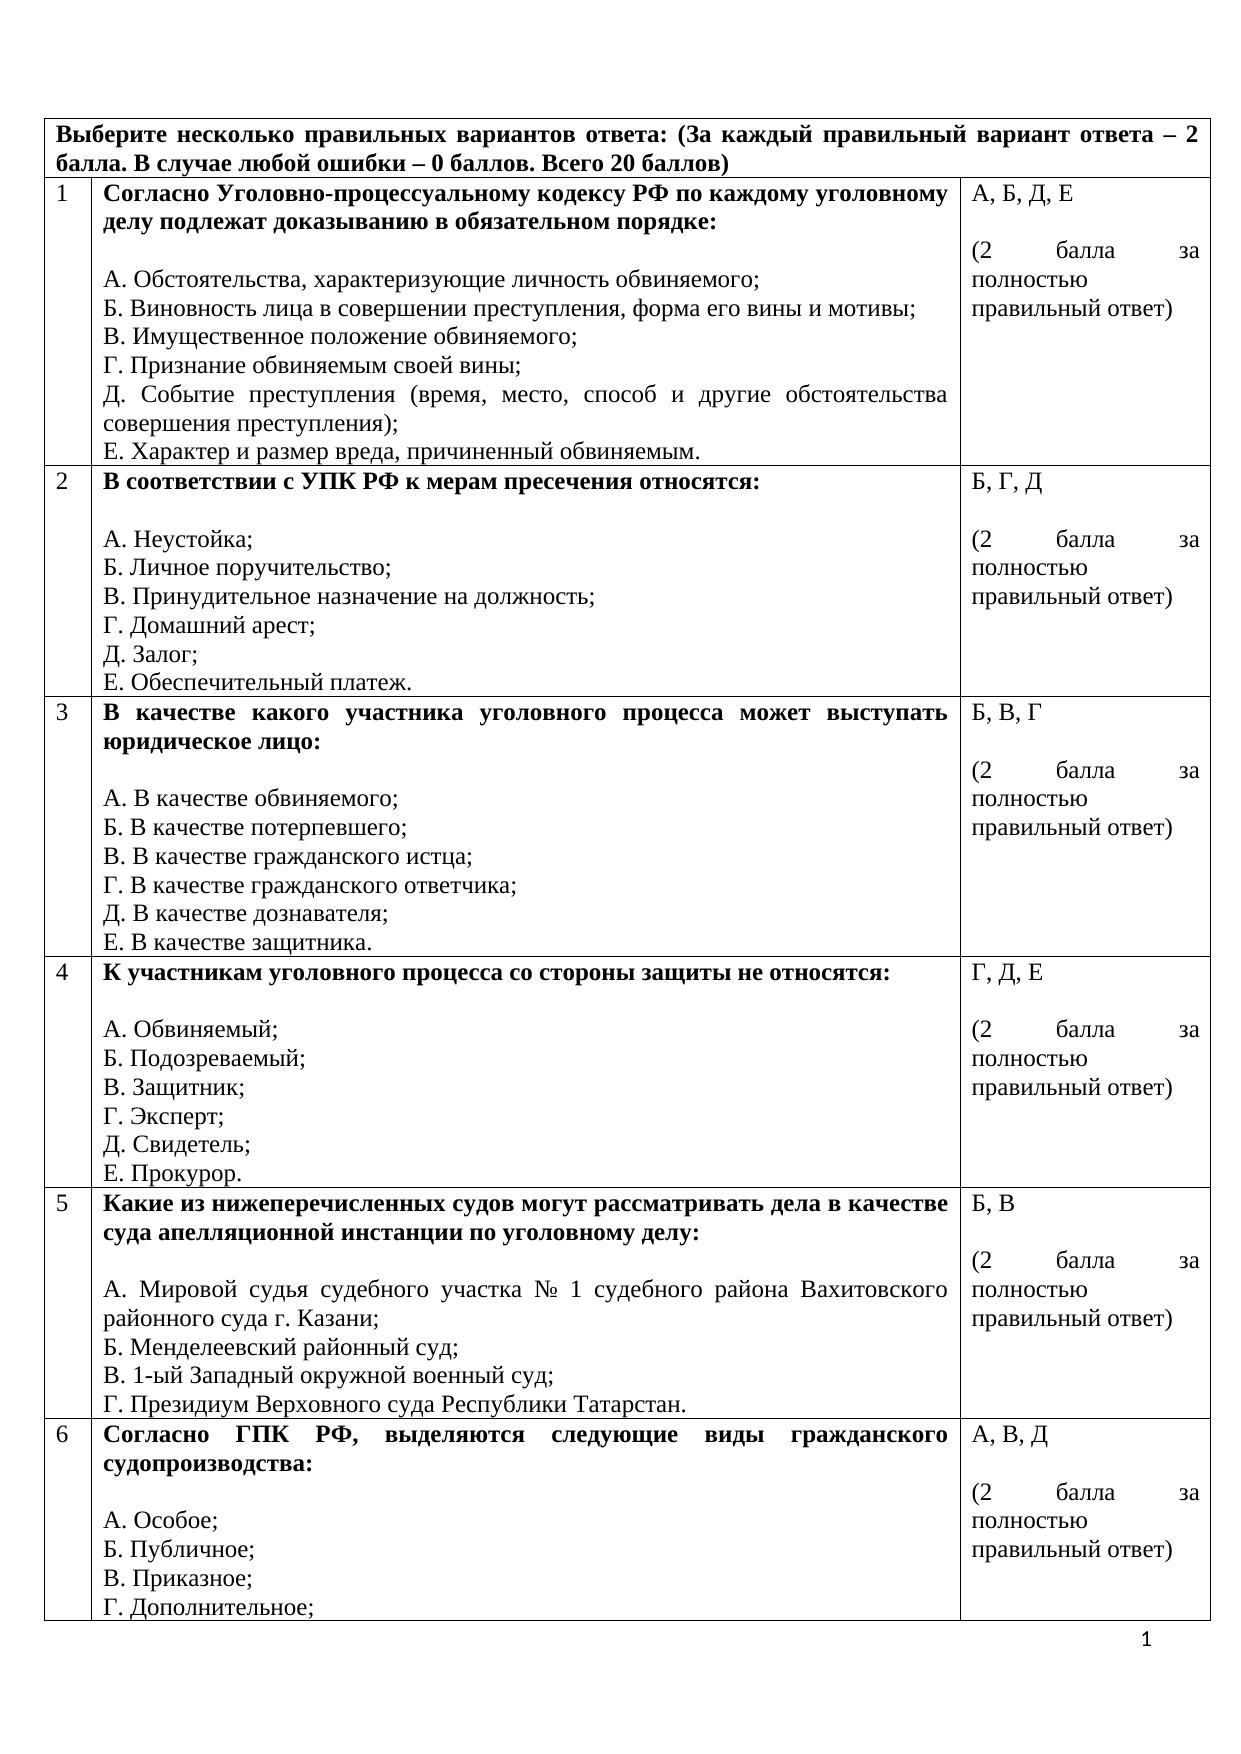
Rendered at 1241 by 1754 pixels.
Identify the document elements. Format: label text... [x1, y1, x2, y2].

table_header Выберите несколько правильных вариантов ответа: (За каждый правильный вариант ответа – 2 балла. В случае любой ошибки – 0 баллов. Всего 20 баллов) [45, 119, 1210, 177]
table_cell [92, 1419, 960, 1620]
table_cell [961, 1419, 1210, 1620]
table_cell В качестве какого участника уголовного процесса может выступать юридическое лицо: А. В качестве обвиняемого; Б. В качестве потерпевшего; В. В качестве гражданского истца; Г. В качестве гражданского ответчика; Д. В качестве дознавателя; Е. В качестве защитника. [92, 697, 960, 956]
table_cell Б, В, Г (2 балла за полностью правильный ответ) [961, 697, 1210, 956]
table_cell В соответствии с УПК РФ к мерам пресечения относятся: А. Неустойка; Б. Личное поручительство; В. Принудительное назначение на должность; Г. Домашний арест; Д. Залог; Е. Обеспечительный платеж. [92, 466, 960, 696]
table_cell Б, В (2 балла за полностью правильный ответ) [961, 1188, 1210, 1418]
table_cell К участникам уголовного процесса со стороны защиты не относятся: А. Обвиняемый; Б. Подозреваемый; В. Защитник; Г. Эксперт; Д. Свидетель; Е. Прокурор. [92, 957, 960, 1187]
table_cell А, Б, Д, Е (2 балла за полностью правильный ответ) [961, 178, 1210, 465]
table_cell Б, Г, Д (2 балла за полностью правильный ответ) [961, 466, 1210, 696]
table_cell Согласно Уголовно-процессуальному кодексу РФ по каждому уголовному делу подлежат доказыванию в обязательном порядке: А. Обстоятельства, характеризующие личность обвиняемого; Б. Виновность лица в совершении преступления, форма его вины и мотивы; В. Имущественное положение обвиняемого; Г. Признание обвиняемым своей вины; Д. Событие преступления (время, место, способ и другие обстоятельства совершения преступления); Е. Характер и размер вреда, причиненный обвиняемым. [92, 178, 960, 465]
table_cell 6 [45, 1419, 91, 1620]
table_cell 4 [45, 957, 91, 1187]
table_cell 2 [45, 466, 91, 696]
table_cell Какие из нижеперечисленных судов могут рассматривать дела в качестве суда апелляционной инстанции по уголовному делу: А. Мировой судья судебного участка № 1 судебного района Вахитовского районного суда г. Казани; Б. Менделеевский районный суд; В. 1-ый Западный окружной военный суд; Г. Президиум Верховного суда Республики Татарстан. [92, 1188, 960, 1418]
table_cell 5 [45, 1188, 91, 1418]
table_cell 1 [45, 178, 91, 465]
table_cell Г, Д, Е (2 балла за полностью правильный ответ) [961, 957, 1210, 1187]
table_cell 3 [45, 697, 91, 956]
